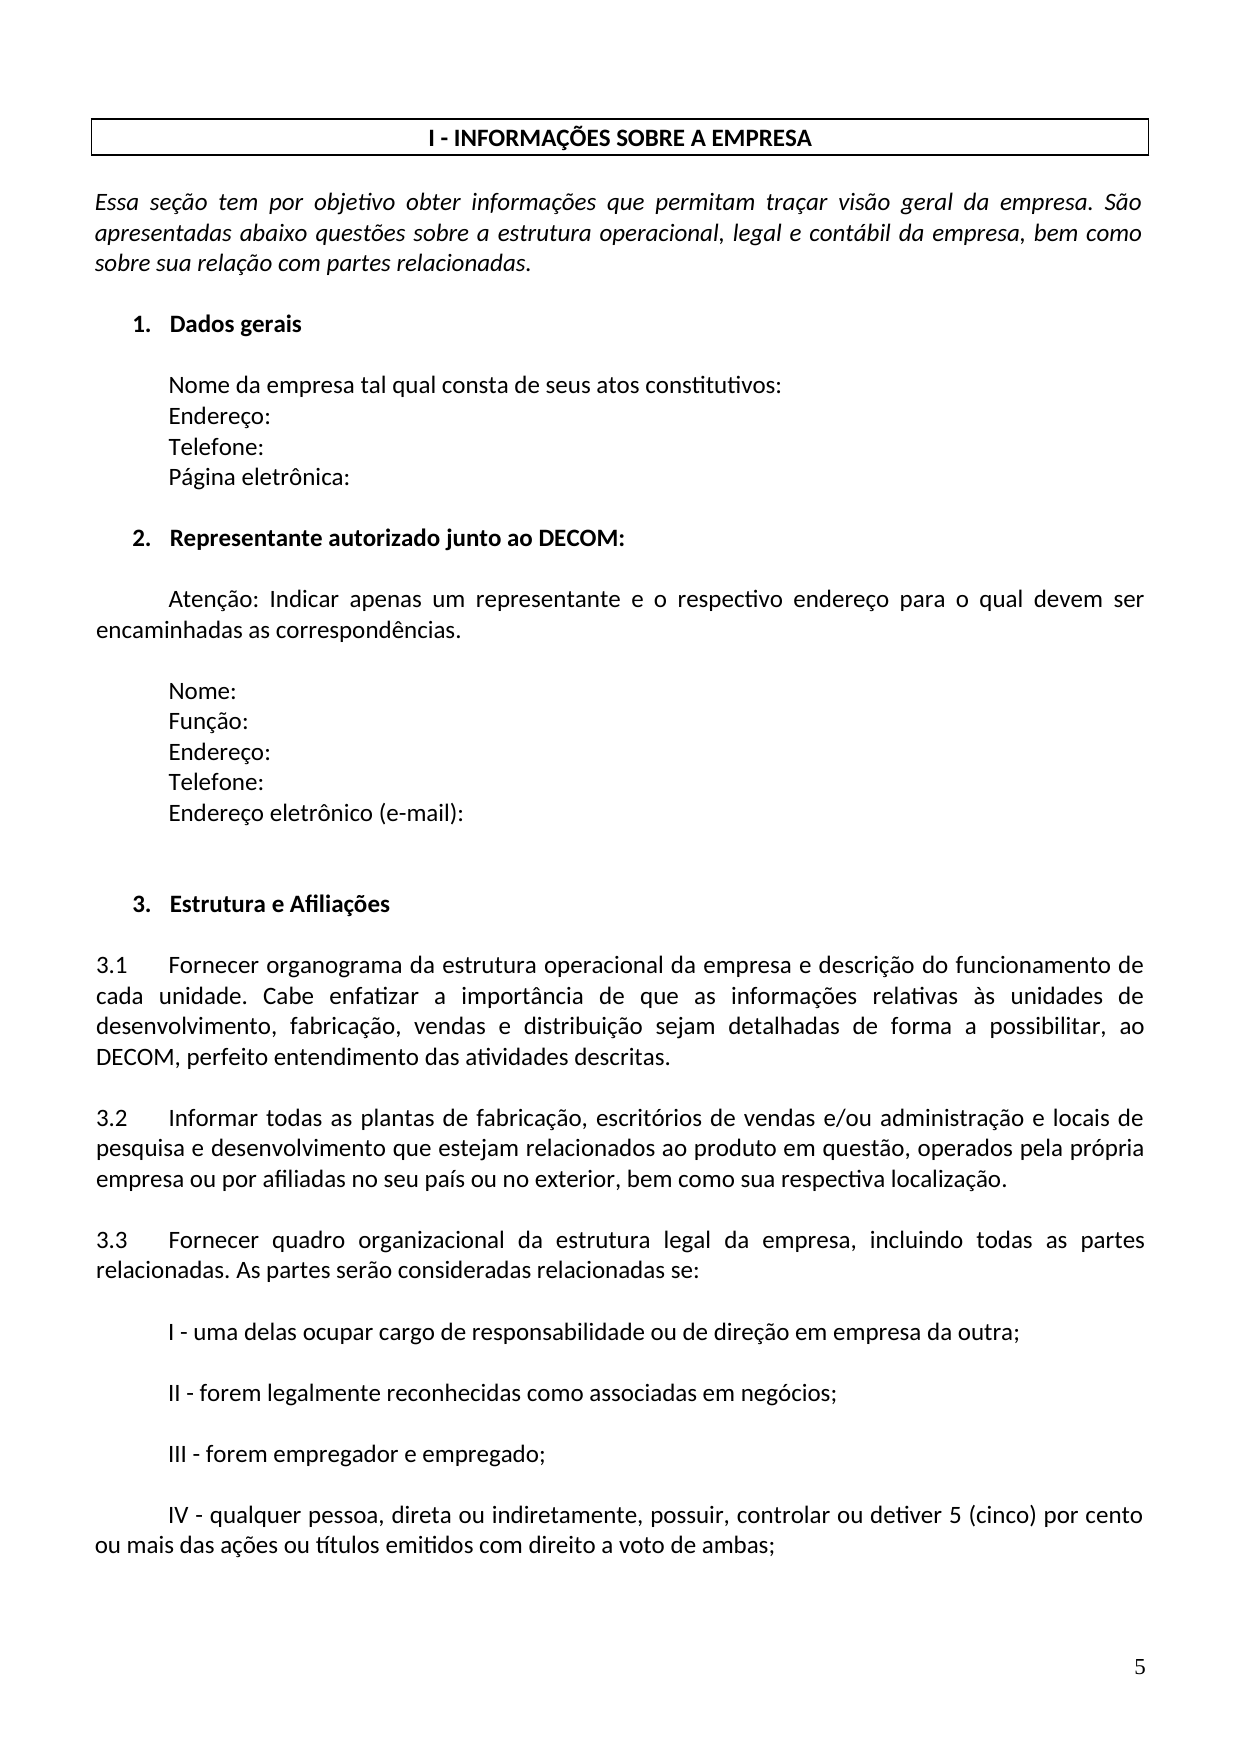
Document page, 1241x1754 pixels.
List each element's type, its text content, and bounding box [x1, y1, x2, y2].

text III - forem empregador e empregado; [94, 1438, 1146, 1468]
subtitle Representante autorizado junto ao DECOM: [132, 522, 1146, 553]
subtitle I - INFORMAÇÕES SOBRE A EMPRESA [92, 120, 1148, 154]
text Telefone: [94, 431, 1146, 461]
text Nome da empresa tal qual consta de seus atos constitutivos: [94, 369, 1146, 400]
text Atenção: Indicar apenas um representante e o respectivo endereço para o qual devem ser encaminhadas as correspondências. [96, 583, 1146, 644]
text 3.3 Fornecer quadro organizacional da estrutura legal da empresa, incluindo todas as partes relacionadas. As partes serão consideradas relacionadas se: [96, 1224, 1146, 1285]
text IV - qualquer pessoa, direta ou indiretamente, possuir, controlar ou detiver 5 (cinco) por cento ou mais das ações ou títulos emitidos com direito a voto de ambas; [94, 1499, 1146, 1560]
text Endereço: [94, 736, 1146, 766]
text I - uma delas ocupar cargo de responsabilidade ou de direção em empresa da outra; [94, 1316, 1146, 1346]
text 3.1 Fornecer organograma da estrutura operacional da empresa e descrição do funcionamento de cada unidade. Cabe enfatizar a importância de que as informações relativas às unidades de desenvolvimento, fabricação, vendas e distribuição sejam detalhadas de forma a possibilitar, ao DECOM, perfeito entendimento das atividades descritas. [96, 949, 1146, 1072]
subtitle Dados gerais [132, 308, 1146, 339]
text Página eletrônica: [94, 461, 1146, 492]
text Endereço: [94, 400, 1146, 431]
text II - forem legalmente reconhecidas como associadas em negócios; [94, 1377, 1146, 1407]
subtitle Estrutura e Afiliações [132, 888, 1146, 919]
text Função: [94, 705, 1146, 736]
text Nome: [94, 675, 1146, 705]
text Telefone: [94, 766, 1146, 797]
subtitle Endereço eletrônico (e-mail): [80, 797, 1166, 827]
text 3.2 Informar todas as plantas de fabricação, escritórios de vendas e/ou administração e locais de pesquisa e desenvolvimento que estejam relacionados ao produto em questão, operados pela própria empresa ou por afiliadas no seu país ou no exterior, bem como sua respectiva localização. [96, 1102, 1146, 1194]
text Essa seção tem por objetivo obter informações que permitam traçar visão geral da empresa. São apresentadas abaixo questões sobre a estrutura operacional, legal e contábil da empresa, bem como sobre sua relação com partes relacionadas. [94, 186, 1146, 278]
